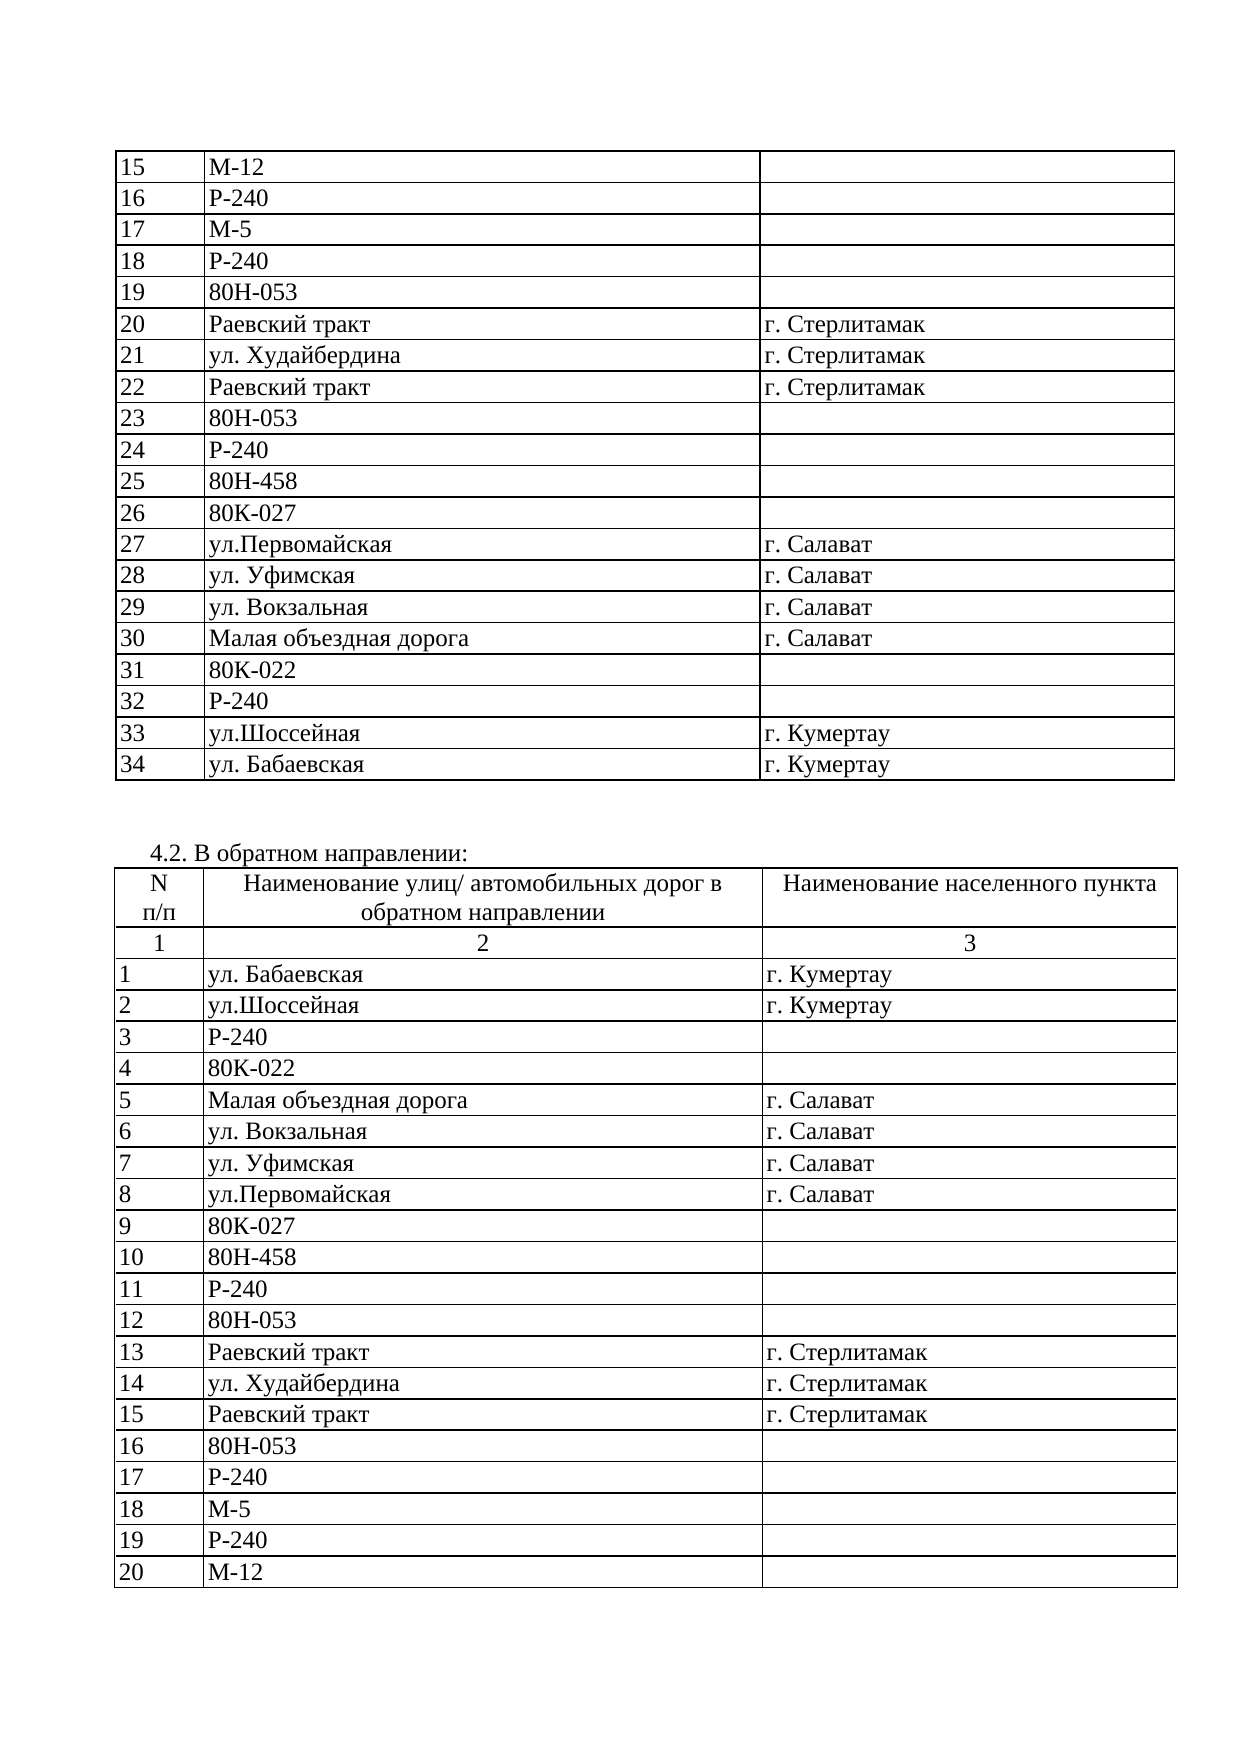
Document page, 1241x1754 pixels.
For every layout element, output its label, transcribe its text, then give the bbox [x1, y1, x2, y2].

table_cell 33 [117, 718, 204, 748]
table_cell 4 [115, 1053, 203, 1083]
table_cell 16 [117, 183, 204, 213]
text 4.2. В обратном направлении: [150, 838, 1090, 867]
table_cell ул.Шоссейная [205, 718, 759, 748]
table_cell ул. Вокзальная [204, 1116, 762, 1146]
table_cell Р-240 [204, 1462, 762, 1492]
table_cell [763, 1020, 1177, 1052]
table_cell 14 [115, 1368, 203, 1398]
table_cell [763, 1209, 1177, 1241]
table_cell Р-240 [205, 183, 759, 213]
table_cell 31 [117, 655, 204, 685]
table_cell ул. Бабаевская [205, 749, 759, 779]
table_cell 24 [117, 435, 204, 464]
table_cell М-5 [204, 1494, 762, 1524]
table_cell г. Салават [761, 623, 1174, 653]
table_cell 23 [117, 403, 204, 433]
table_cell [761, 403, 1174, 433]
table_cell 20 [117, 309, 204, 339]
table_cell 80Н-053 [205, 403, 759, 433]
table_cell ул. Уфимская [204, 1148, 762, 1178]
table_cell 10 [115, 1242, 203, 1272]
table_cell [761, 498, 1174, 527]
table_cell 7 [115, 1147, 203, 1178]
table_cell г. Салават [761, 561, 1174, 590]
table_cell ул. Уфимская [205, 561, 759, 590]
table_cell 22 [117, 372, 204, 402]
table_cell 18 [117, 246, 204, 276]
table_cell [763, 1241, 1177, 1272]
table_cell г. Салават [761, 529, 1174, 559]
table_cell Раевский тракт [205, 372, 759, 402]
table_cell 1 [115, 927, 203, 957]
table_cell 80К-022 [204, 1053, 762, 1083]
table_header Наименование населенного пункта [763, 869, 1177, 926]
table_cell Малая объездная дорога [204, 1085, 762, 1115]
table_cell 80Н-053 [204, 1305, 762, 1335]
table_cell г. Салават [763, 1115, 1177, 1146]
table_cell ул.Первомайская [205, 529, 759, 559]
table_cell 80К-027 [205, 498, 759, 527]
table_cell Р-240 [205, 435, 759, 464]
table_cell 6 [115, 1116, 203, 1146]
table_cell [763, 1524, 1177, 1555]
table_cell М-12 [204, 1557, 762, 1587]
table_cell 11 [115, 1273, 203, 1303]
table_cell г. Кумертау [761, 718, 1174, 748]
table_cell [761, 686, 1174, 716]
table_cell Раевский тракт [204, 1337, 762, 1366]
table_cell г. Салават [761, 592, 1174, 622]
table_cell М-5 [205, 215, 759, 244]
table_cell Раевский тракт [205, 309, 759, 339]
table_header N п/п [115, 869, 203, 926]
table_cell [761, 655, 1174, 685]
table_cell 15 [117, 152, 204, 181]
table_cell ул. Вокзальная [205, 592, 759, 622]
table_cell Р-240 [204, 1525, 762, 1555]
table_cell 16 [115, 1430, 203, 1461]
table_cell г. Стерлитамак [763, 1366, 1177, 1398]
table_cell [761, 277, 1174, 307]
table_cell 8 [115, 1179, 203, 1209]
table_cell г. Стерлитамак [761, 309, 1174, 339]
table_cell 2 [204, 928, 762, 957]
table_cell 3 [115, 1021, 203, 1052]
table_cell 26 [117, 498, 204, 527]
table_cell Р-240 [204, 1274, 762, 1303]
table_cell 80Н-458 [204, 1242, 762, 1272]
table_cell г. Стерлитамак [761, 372, 1174, 402]
table_cell 9 [115, 1210, 203, 1241]
table_cell Малая объездная дорога [205, 623, 759, 653]
table_cell 17 [115, 1462, 203, 1492]
table_cell 32 [117, 686, 204, 716]
table_cell [763, 1429, 1177, 1461]
table_cell [761, 215, 1174, 244]
table_cell ул. Худайбердина [205, 340, 759, 370]
table_cell 13 [115, 1336, 203, 1366]
table_cell г. Стерлитамак [763, 1335, 1177, 1366]
table_cell 2 [115, 990, 203, 1020]
table_cell г. Кумертау [761, 749, 1174, 779]
table_cell 19 [117, 277, 204, 307]
table_cell г. Кумертау [763, 989, 1177, 1020]
table_cell [763, 1304, 1177, 1335]
table_cell 3 [763, 926, 1177, 957]
table_cell 29 [117, 592, 204, 622]
table_cell [761, 246, 1174, 276]
table_cell 80Н-458 [205, 466, 759, 496]
table_cell 15 [115, 1399, 203, 1429]
table_cell г. Салават [763, 1083, 1177, 1115]
table_cell [763, 1272, 1177, 1303]
table_cell 20 [115, 1556, 203, 1587]
table_cell г. Кумертау [763, 958, 1177, 989]
table_cell 19 [115, 1525, 203, 1555]
table_cell 80Н-053 [205, 277, 759, 307]
table_cell ул. Худайбердина [204, 1368, 762, 1398]
table_cell г. Салават [763, 1178, 1177, 1209]
table_cell 5 [115, 1084, 203, 1115]
table_cell 1 [115, 959, 203, 989]
table_cell 27 [117, 529, 204, 559]
table_cell [761, 183, 1174, 213]
table_cell 80К-027 [204, 1211, 762, 1241]
table_cell ул.Шоссейная [204, 991, 762, 1020]
table_cell Р-240 [204, 1022, 762, 1052]
table_cell 18 [115, 1493, 203, 1524]
table_cell Раевский тракт [204, 1400, 762, 1429]
table_cell [763, 1052, 1177, 1083]
table_cell 34 [117, 749, 204, 779]
table_cell ул. Бабаевская [204, 959, 762, 989]
table_cell [761, 466, 1174, 496]
table_cell ул.Первомайская [204, 1179, 762, 1209]
table_cell [761, 152, 1174, 181]
table_cell 80К-022 [205, 655, 759, 685]
table_cell 12 [115, 1305, 203, 1335]
table_cell 21 [117, 340, 204, 370]
table_cell 30 [117, 623, 204, 653]
table_cell 80Н-053 [204, 1431, 762, 1461]
table_header Наименование улиц/ автомобильных дорог в обратном направлении [204, 869, 762, 926]
table_cell М-12 [205, 152, 759, 181]
table_cell [763, 1555, 1177, 1587]
table_cell Р-240 [205, 246, 759, 276]
table_cell г. Стерлитамак [763, 1398, 1177, 1429]
table_cell Р-240 [205, 686, 759, 716]
table_cell г. Стерлитамак [761, 340, 1174, 370]
table_cell г. Салават [763, 1146, 1177, 1178]
table_cell 17 [117, 215, 204, 244]
table_cell [763, 1492, 1177, 1524]
table_cell 25 [117, 466, 204, 496]
table_cell [761, 435, 1174, 464]
table_cell [763, 1461, 1177, 1492]
table_cell 28 [117, 561, 204, 590]
